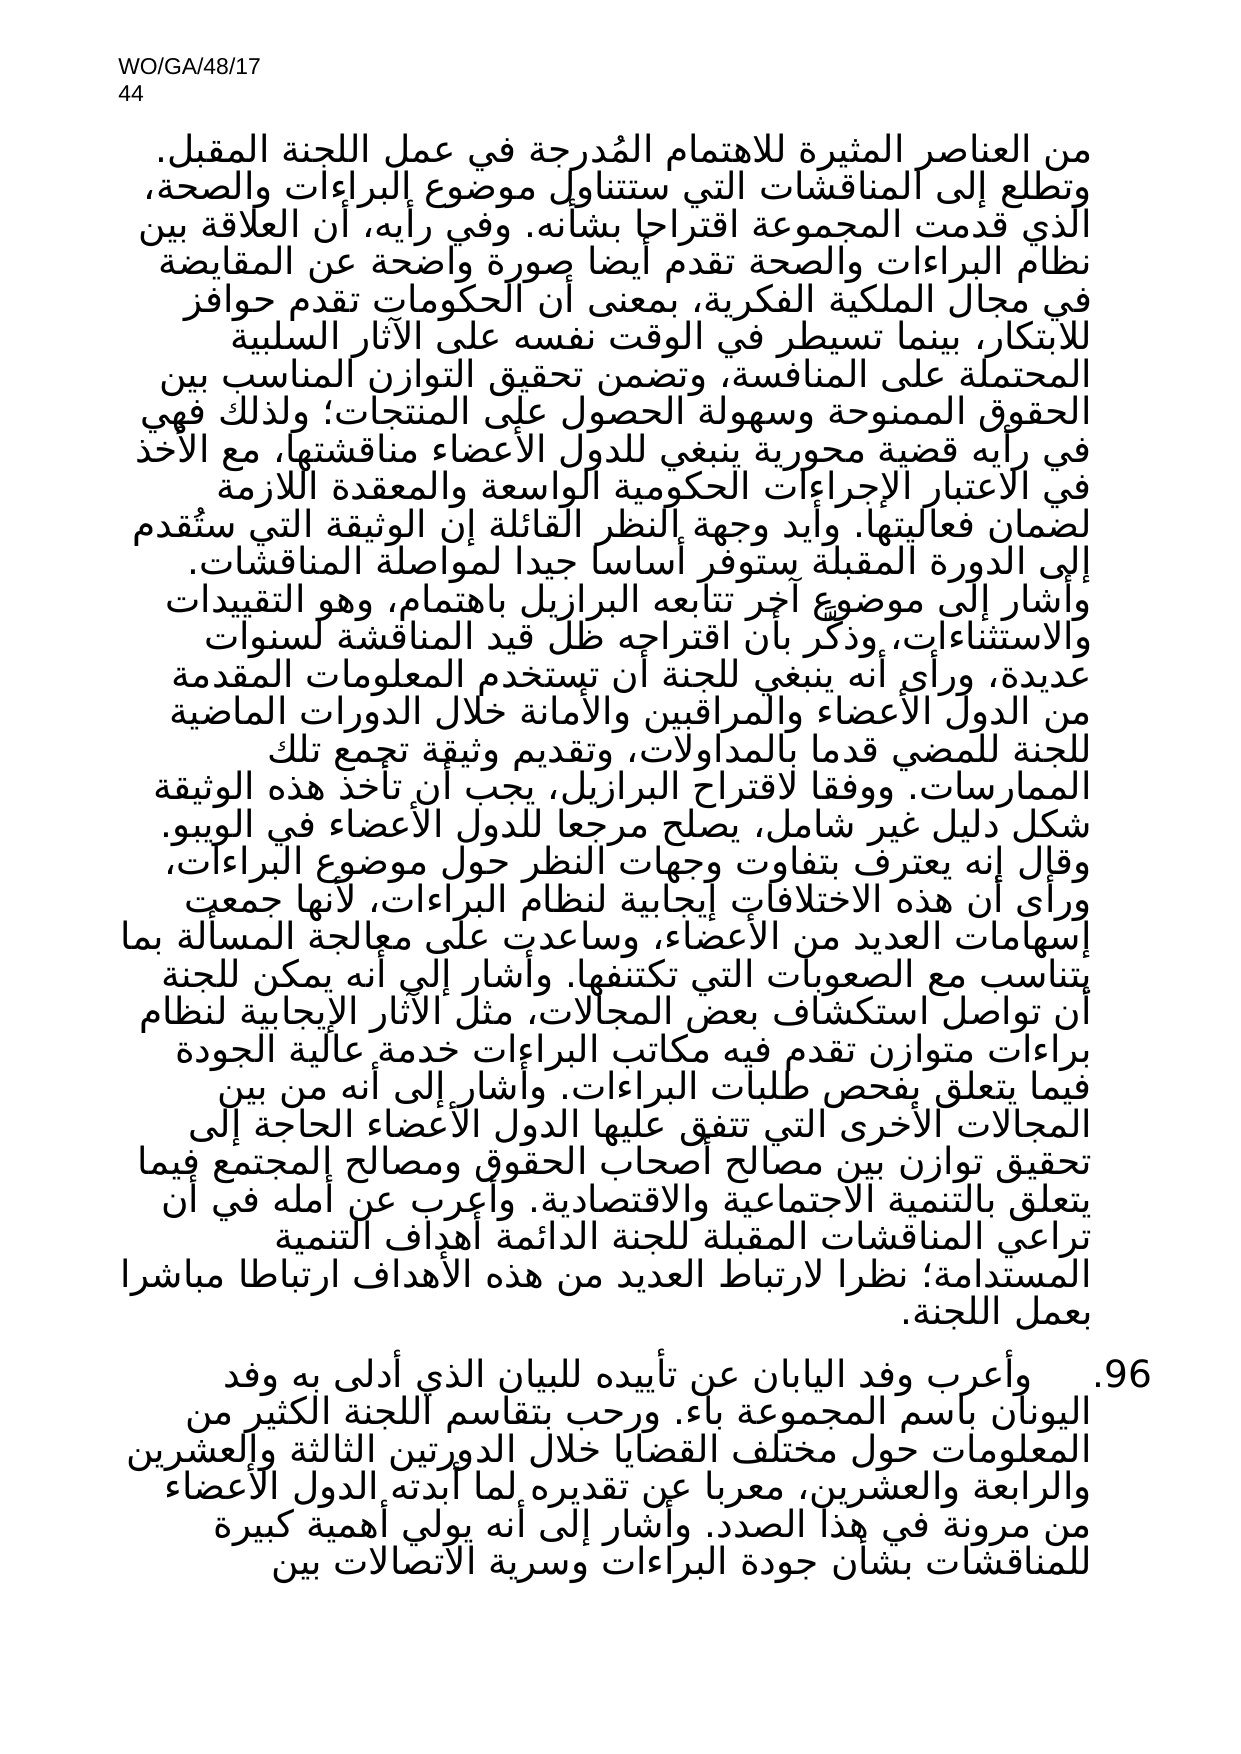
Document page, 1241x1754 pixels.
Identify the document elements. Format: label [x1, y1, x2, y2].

list [118, 132, 1092, 1332]
list [118, 1357, 1092, 1582]
